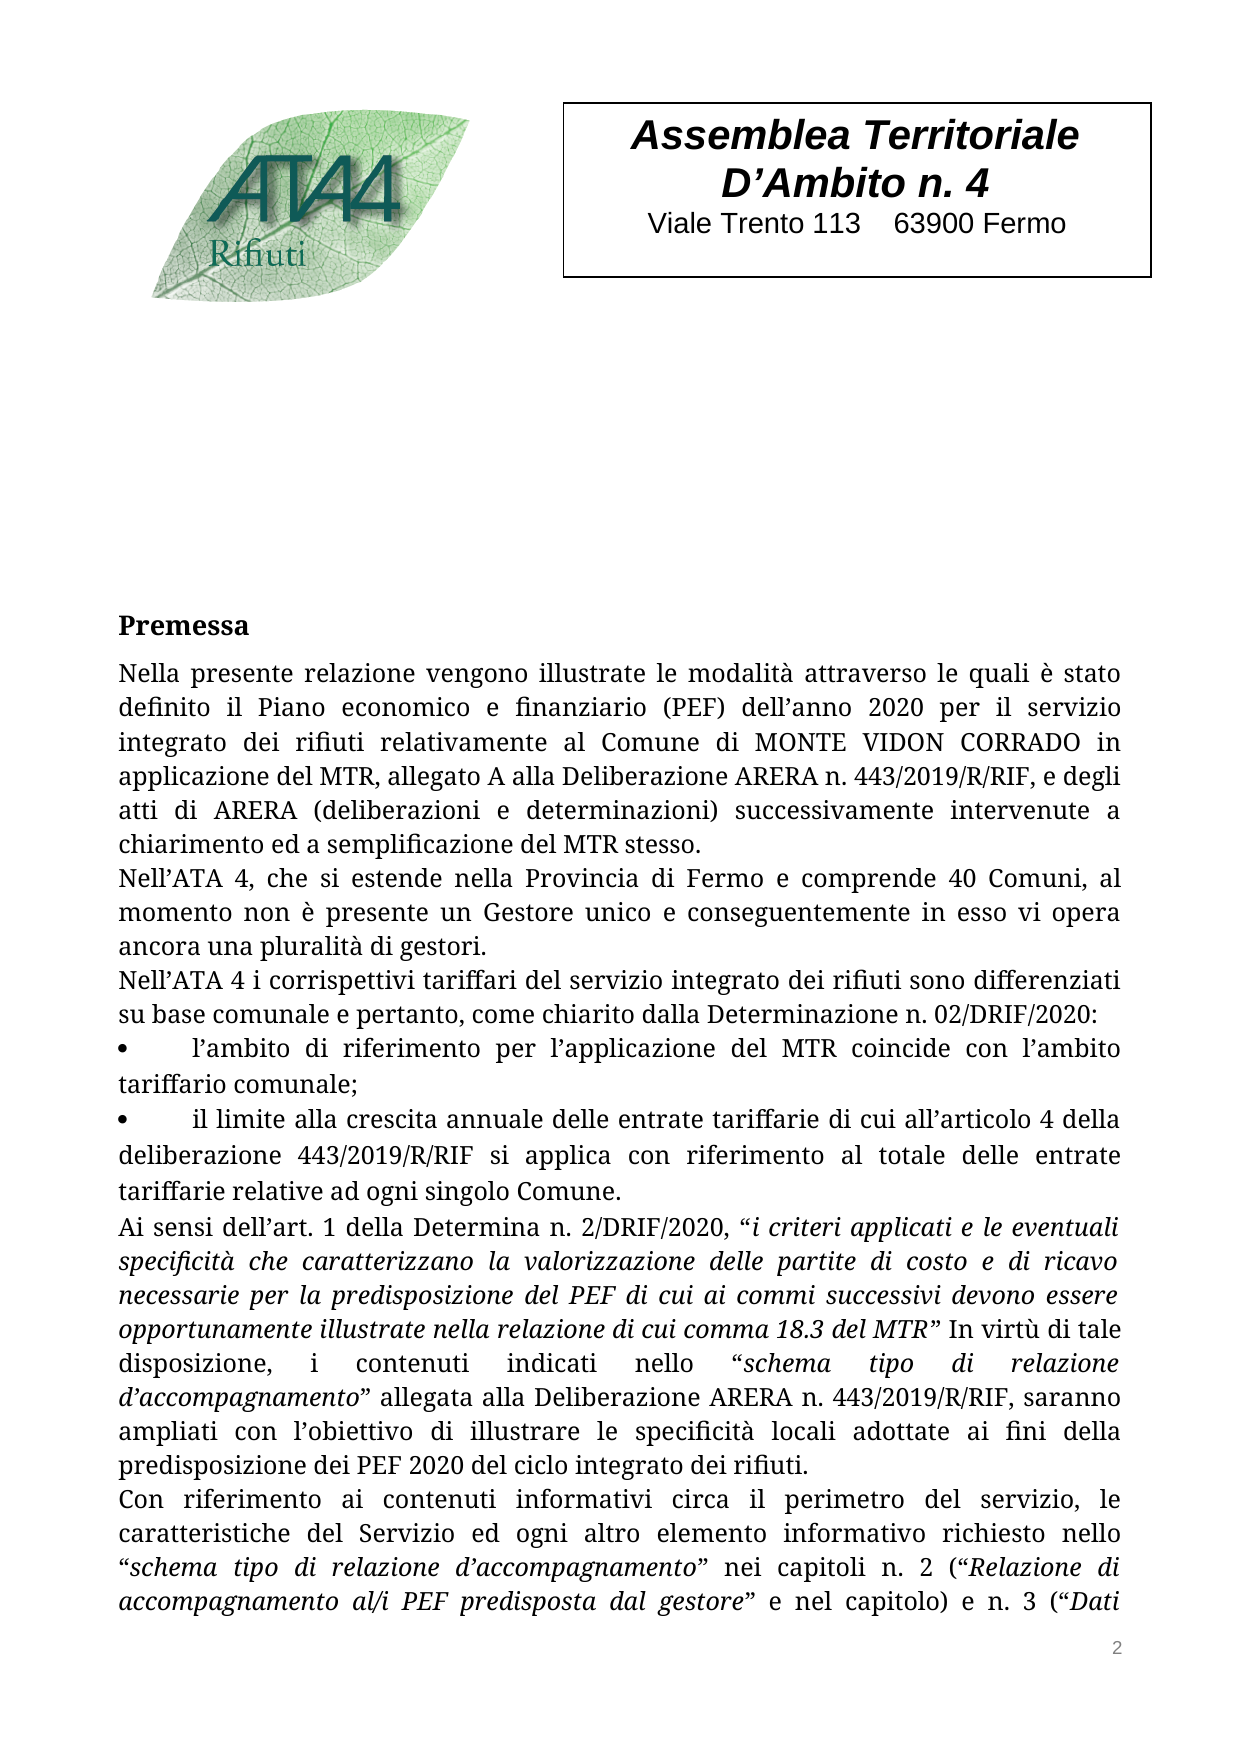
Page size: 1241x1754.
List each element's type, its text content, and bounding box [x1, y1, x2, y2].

list l’ambito di riferimento per l’applicazione del MTR coincide con l’ambito tariffario comunale; [118, 1031, 1122, 1101]
text Nell’ATA 4 i corrispettivi tariffari del servizio integrato dei rifiuti sono differenziati su base comunale e pertanto, come chiarito dalla Determinazione n. 02/DRIF/2020: [118, 963, 1122, 1031]
text Nella presente relazione vengono illustrate le modalità attraverso le quali è stato definito il Piano economico e finanziario (PEF) dell’anno 2020 per il servizio integrato dei rifiuti relativamente al Comune di MONTE VIDON CORRADO in applicazione del MTR, allegato A alla Deliberazione ARERA n. 443/2019/R/RIF, e degli atti di ARERA (deliberazioni e determinazioni) successivamente intervenute a chiarimento ed a semplificazione del MTR stesso. [118, 656, 1122, 860]
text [118, 1482, 1122, 1618]
subtitle Premessa [118, 607, 1122, 643]
text Ai sensi dell’art. 1 della Determina n. 2/DRIF/2020, “i criteri applicati e le eventuali specificità che caratterizzano la valorizzazione delle partite di costo e di ricavo necessarie per la predisposizione del PEF di cui ai commi successivi devono essere opportunamente illustrate nella relazione di cui comma 18.3 del MTR” In virtù di tale disposizione, i contenuti indicati nello “schema tipo di relazione d’accompagnamento” allegata alla Deliberazione ARERA n. 443/2019/R/RIF, saranno ampliati con l’obiettivo di illustrare le specificità locali adottate ai fini della predisposizione dei PEF 2020 del ciclo integrato dei rifiuti. [118, 1209, 1122, 1482]
text Nell’ATA 4, che si estende nella Provincia di Fermo e comprende 40 Comuni, al momento non è presente un Gestore unico e conseguentemente in esso vi opera ancora una pluralità di gestori. [118, 860, 1122, 963]
list il limite alla crescita annuale delle entrate tariffarie di cui all’articolo 4 della deliberazione 443/2019/R/RIF si applica con riferimento al totale delle entrate tariffarie relative ad ogni singolo Comune. [118, 1102, 1122, 1208]
